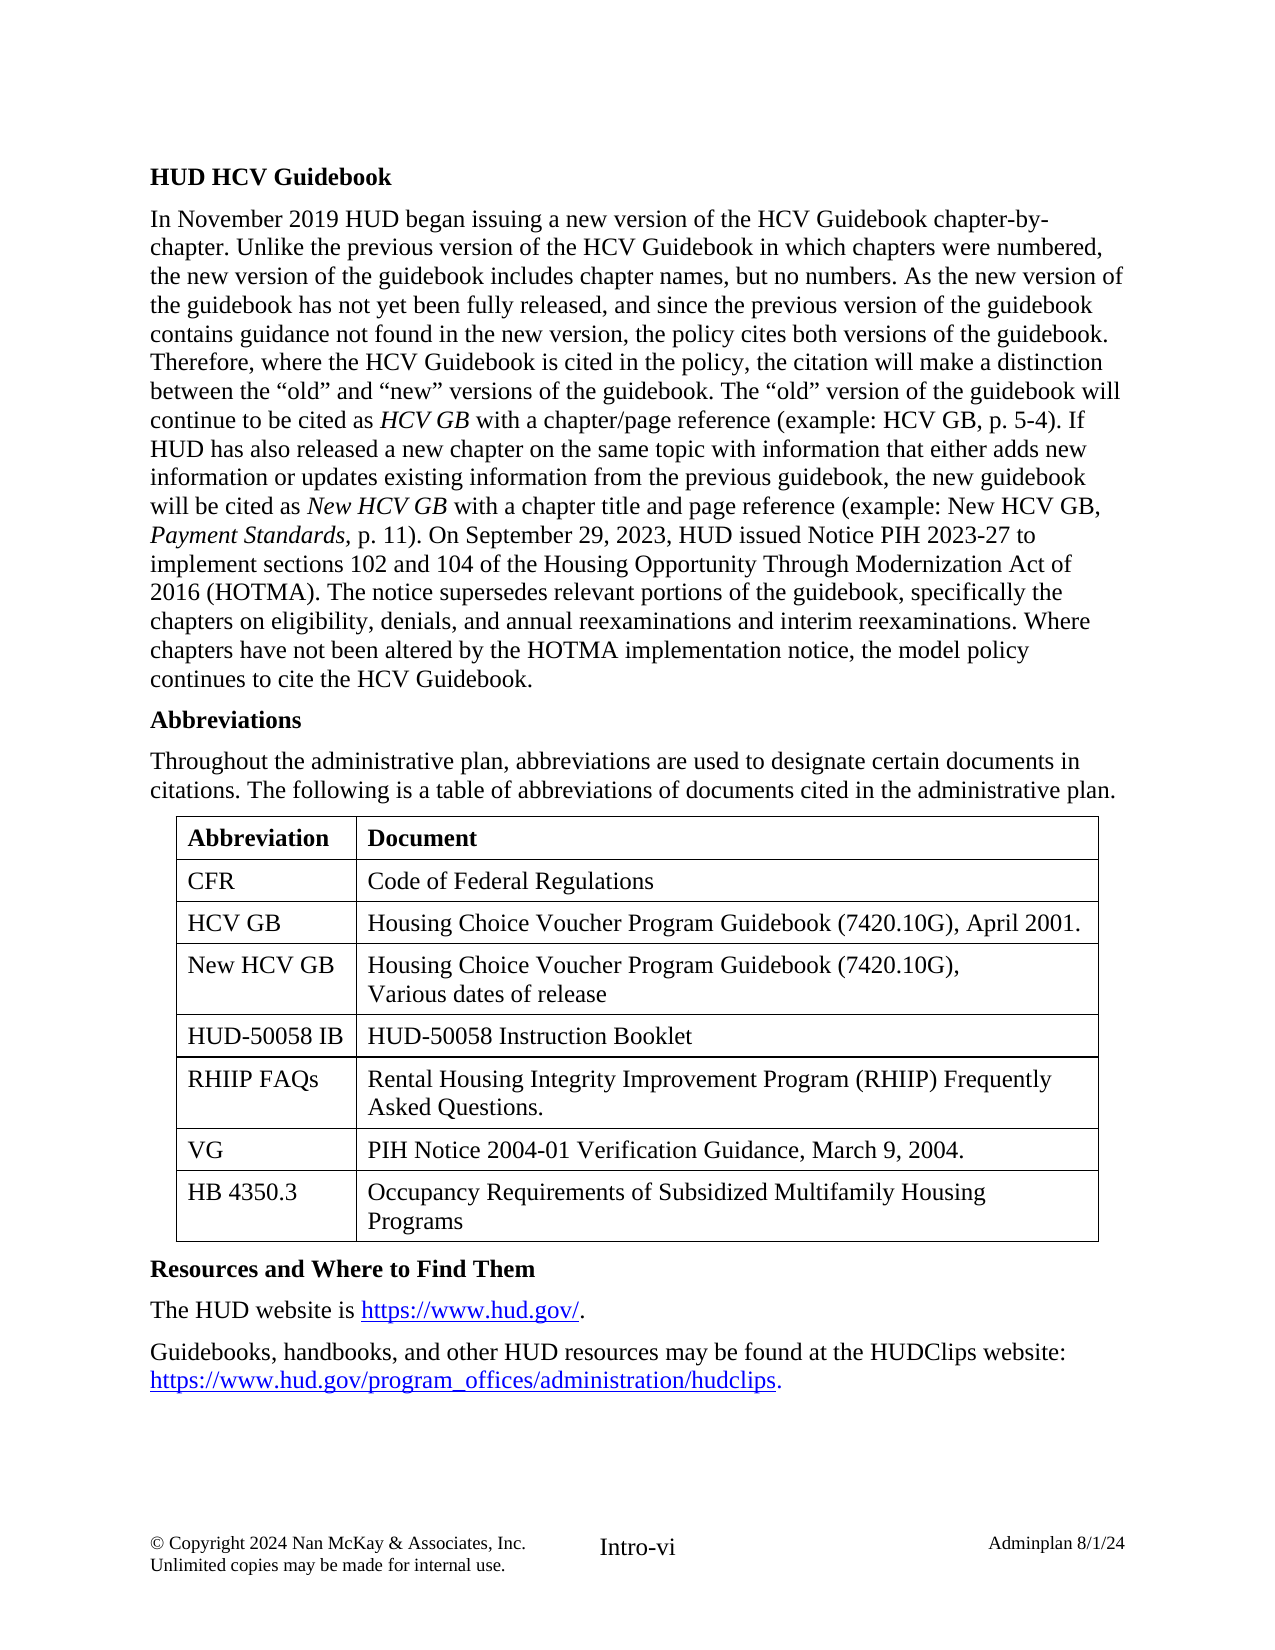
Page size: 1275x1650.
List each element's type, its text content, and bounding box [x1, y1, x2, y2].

table_cell Occupancy Requirements of Subsidized Multifamily Housing Programs [357, 1171, 1098, 1241]
text HUD HCV Guidebook [150, 162, 1125, 191]
table_cell New HCV GB [177, 944, 356, 1014]
text The HUD website is https://www.hud.gov/. [150, 1296, 1125, 1324]
table_cell Rental Housing Integrity Improvement Program (RHIIP) Frequently Asked Questions. [357, 1058, 1098, 1127]
table_cell HUD-50058 IB [177, 1015, 356, 1056]
table_cell VG [177, 1129, 356, 1170]
table_cell Housing Choice Voucher Program Guidebook (7420.10G), April 2001. [357, 902, 1098, 943]
table_header Document [357, 817, 1098, 858]
table_cell HUD-50058 Instruction Booklet [357, 1015, 1098, 1056]
table_cell PIH Notice 2004-01 Verification Guidance, March 9, 2004. [357, 1129, 1098, 1170]
table_cell HCV GB [177, 902, 356, 943]
table_cell HB 4350.3 [177, 1171, 356, 1241]
table_cell RHIIP FAQs [177, 1058, 356, 1127]
text Resources and Where to Find Them [150, 1254, 1125, 1283]
text Abbreviations [150, 705, 1125, 734]
text Throughout the administrative plan, abbreviations are used to designate certain documents in citations. The following is a table of abbreviations of documents cited in the administrative plan. [150, 746, 1125, 804]
text Guidebooks, handbooks, and other HUD resources may be found at the HUDClips website: https://www.hud.gov/program_offices/administration/hudclips. [150, 1337, 1125, 1394]
table_cell Housing Choice Voucher Program Guidebook (7420.10G), Various dates of release [357, 944, 1098, 1014]
table_cell CFR [177, 860, 356, 901]
table_cell Code of Federal Regulations [357, 860, 1098, 901]
table_header Abbreviation [177, 817, 356, 858]
text In November 2019 HUD began issuing a new version of the HCV Guidebook chapter-by-chapter. Unlike the previous version of the HCV Guidebook in which chapters were numbered, the new version of the guidebook includes chapter names, but no numbers. As the new version of the guidebook has not yet been fully released, and since the previous version of the guidebook contains guidance not found in the new version, the policy cites both versions of the guidebook. Therefore, where the HCV Guidebook is cited in the policy, the citation will make a distinction between the “old” and “new” versions of the guidebook. The “old” version of the guidebook will continue to be cited as HCV GB with a chapter/page reference (example: HCV GB, p. 5-4). If HUD has also released a new chapter on the same topic with information that either adds new information or updates existing information from the previous guidebook, the new guidebook will be cited as New HCV GB with a chapter title and page reference (example: New HCV GB, Payment Standards, p. 11). On September 29, 2023, HUD issued Notice PIH 2023-27 to implement sections 102 and 104 of the Housing Opportunity Through Modernization Act of 2016 (HOTMA). The notice supersedes relevant portions of the guidebook, specifically the chapters on eligibility, denials, and annual reexaminations and interim reexaminations. Where chapters have not been altered by the HOTMA implementation notice, the model policy continues to cite the HCV Guidebook. [150, 204, 1125, 692]
